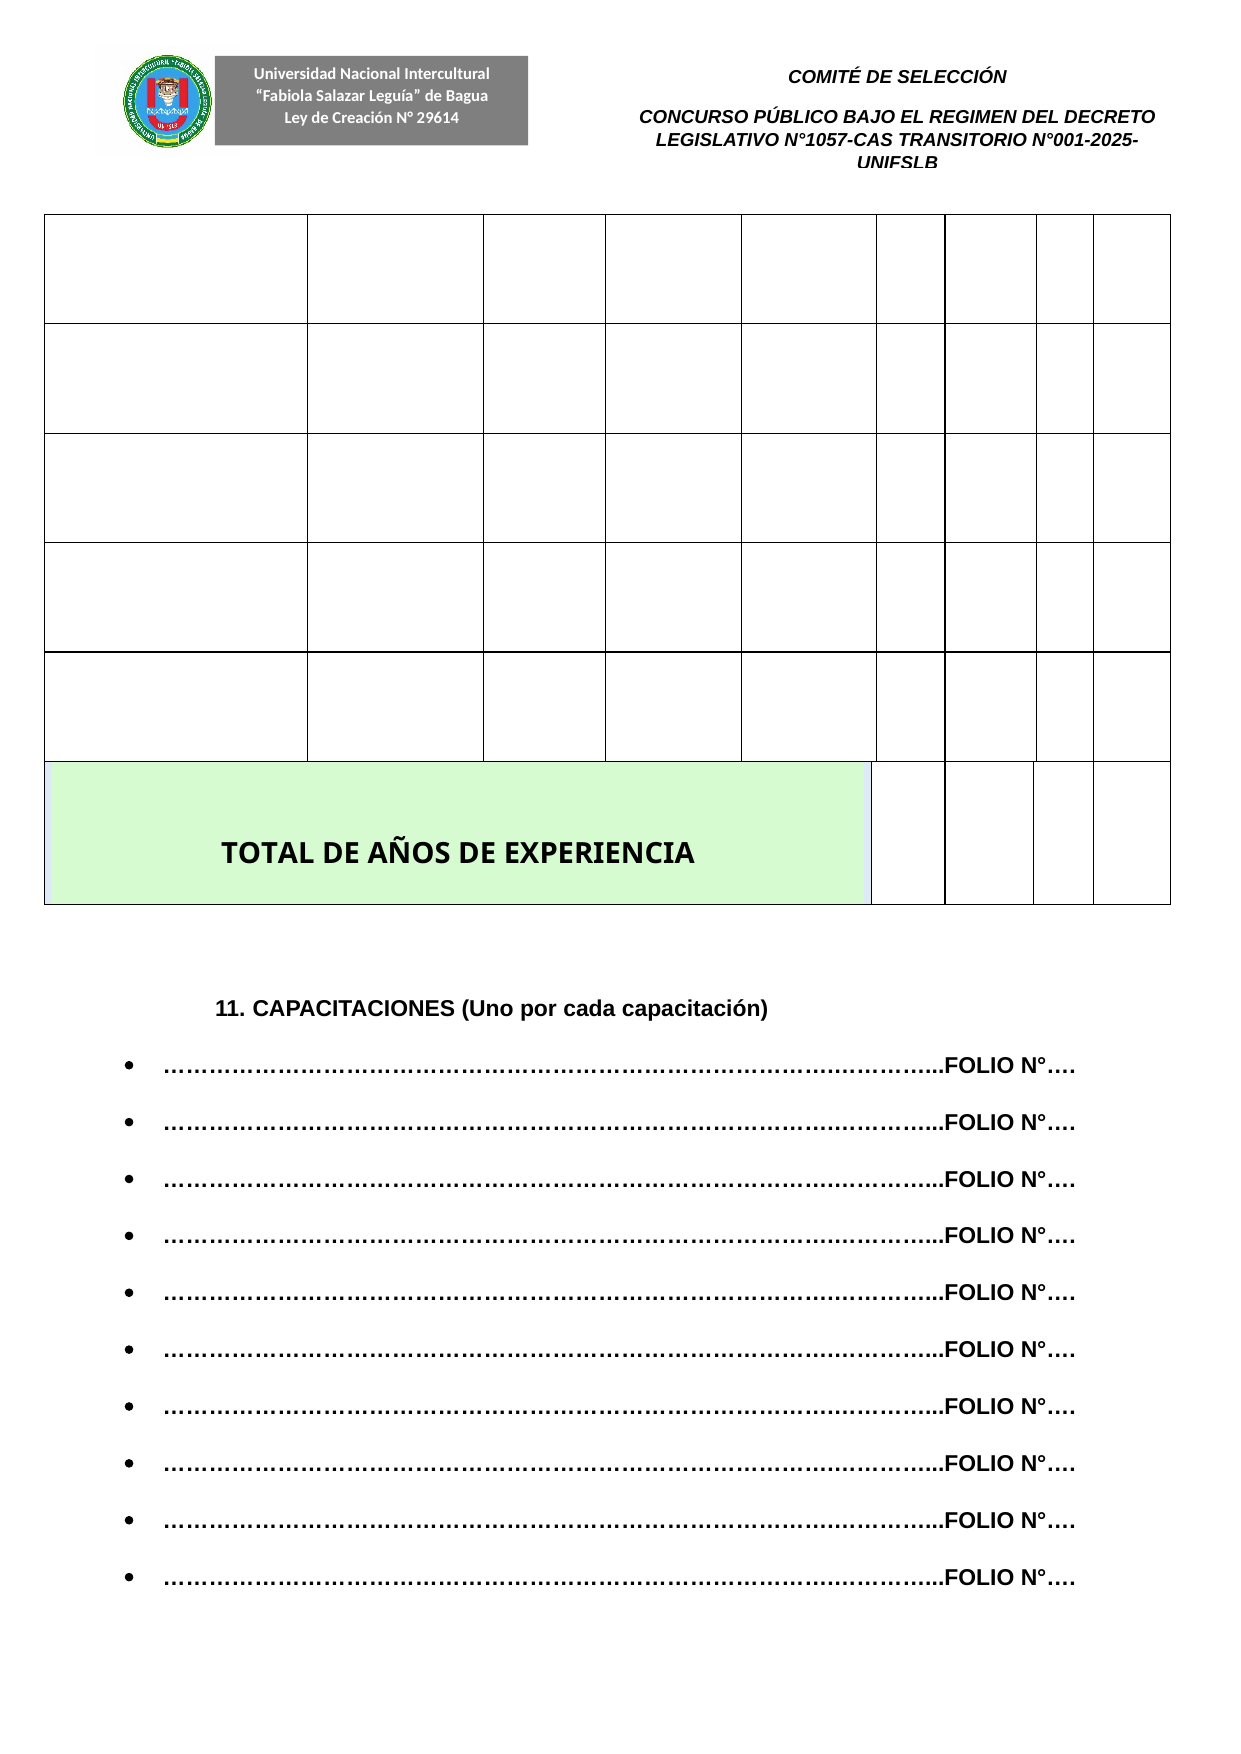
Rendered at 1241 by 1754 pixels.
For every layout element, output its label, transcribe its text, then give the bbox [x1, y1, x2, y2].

table_cell [45, 653, 307, 761]
table_cell [606, 215, 741, 323]
list …………………………………………………………………………….…………...FOLIO N°…. [125, 1507, 1078, 1533]
table_cell [877, 543, 944, 651]
list CAPACITACIONES (Uno por cada capacitación) [215, 995, 1078, 1021]
list …………………………………………………………………………….…………...FOLIO N°…. [125, 1336, 1078, 1362]
table_cell [484, 324, 605, 433]
table_cell [742, 324, 876, 433]
table_cell [946, 653, 1036, 761]
table_cell [742, 653, 876, 761]
table_cell [45, 543, 307, 651]
table_cell [946, 762, 1033, 904]
table_cell [1094, 653, 1170, 761]
table_cell [877, 434, 944, 542]
table_cell [1037, 653, 1093, 761]
list …………………………………………………………………………….…………...FOLIO N°…. [125, 1279, 1078, 1306]
table_cell [877, 653, 944, 761]
list …………………………………………………………………………….…………...FOLIO N°…. [125, 1450, 1078, 1476]
table_cell [606, 543, 741, 651]
table_cell [946, 434, 1036, 542]
table_cell [1037, 215, 1093, 323]
picture [93, 46, 241, 156]
table_cell [308, 543, 483, 651]
table_cell [877, 324, 944, 433]
list …………………………………………………………………………….…………...FOLIO N°…. [125, 1564, 1078, 1590]
table_cell [308, 324, 483, 433]
table_cell [872, 762, 944, 904]
table_cell [45, 215, 307, 323]
table_cell [1094, 543, 1170, 651]
table_cell [484, 543, 605, 651]
table_cell [742, 215, 876, 323]
table_cell [606, 324, 741, 433]
list …………………………………………………………………………….…………...FOLIO N°…. [125, 1222, 1078, 1249]
table_cell [946, 324, 1036, 433]
list …………………………………………………………………………….…………...FOLIO N°…. [125, 1109, 1078, 1135]
table_cell [1037, 543, 1093, 651]
list …………………………………………………………………………….…………...FOLIO N°…. [125, 1393, 1078, 1419]
table_cell [1034, 762, 1093, 904]
table_cell [1037, 324, 1093, 433]
table_cell [1094, 324, 1170, 433]
list …………………………………………………………………………….…………...FOLIO N°…. [125, 1052, 1078, 1078]
table_cell [484, 434, 605, 542]
list …………………………………………………………………………….…………...FOLIO N°…. [125, 1166, 1078, 1192]
table_cell [877, 215, 944, 323]
table_cell [742, 434, 876, 542]
table_cell [1094, 215, 1170, 323]
table_cell [1037, 434, 1093, 542]
table_cell [45, 324, 307, 433]
table_cell [308, 434, 483, 542]
table_cell [308, 215, 483, 323]
table_cell [1094, 762, 1170, 904]
table_cell [484, 653, 605, 761]
table_cell [308, 653, 483, 761]
table_cell [484, 215, 605, 323]
table_cell [606, 434, 741, 542]
table_cell [946, 215, 1036, 323]
table_cell [45, 434, 307, 542]
table_cell [946, 543, 1036, 651]
table_cell [1094, 434, 1170, 542]
table_cell [742, 543, 876, 651]
table_cell [606, 653, 741, 761]
